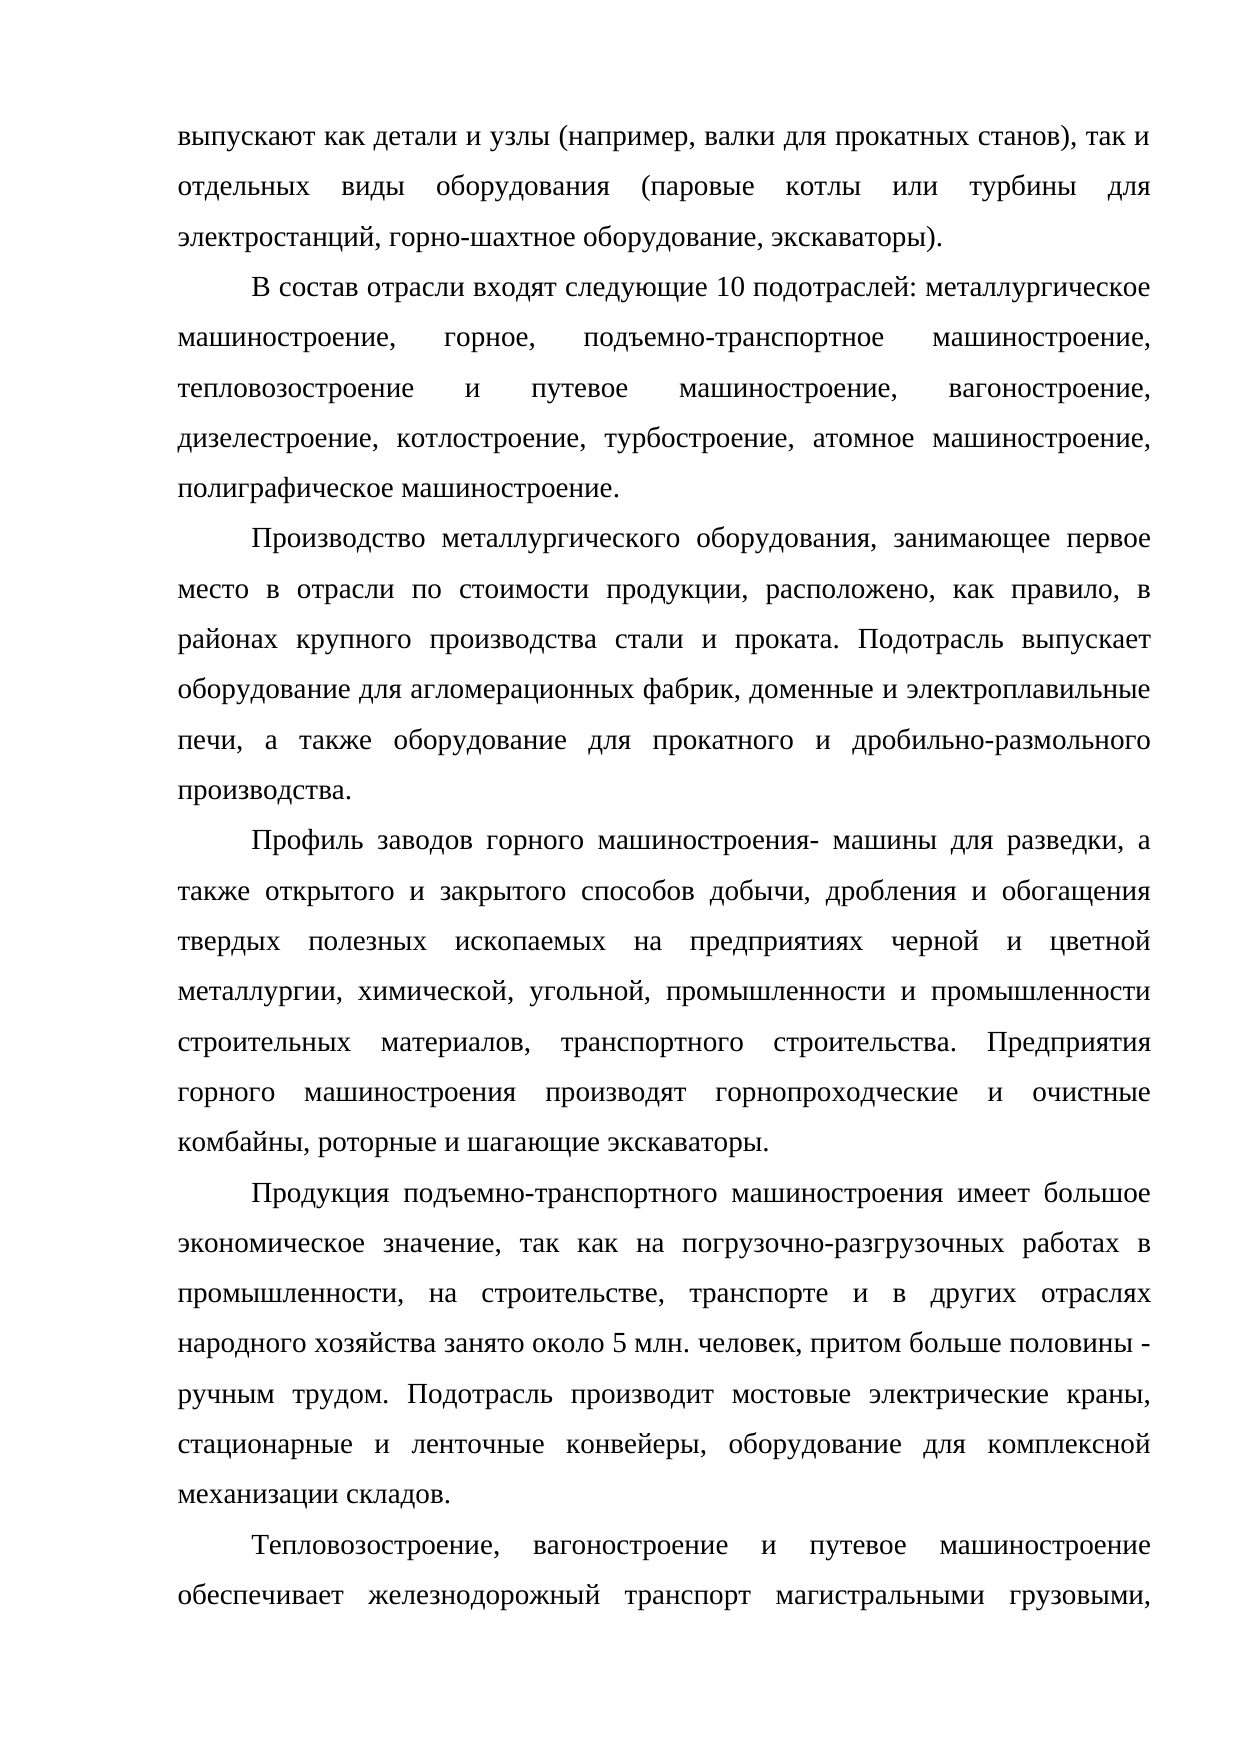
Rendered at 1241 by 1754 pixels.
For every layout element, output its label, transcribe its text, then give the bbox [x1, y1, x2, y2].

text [177, 118, 1152, 252]
text Продукция подъемно-транспортного машиностроения имеет большое экономическое значение, так как на погрузочно-разгрузочных работах в промышленности, на строительстве, транспорте и в других отраслях народного хозяйства занято около 5 млн. человек, притом больше половины - ручным трудом. Подотрасль производит мостовые электрические краны, стационарные и ленточные конвейеры, оборудование для комплексной механизации складов. [177, 1175, 1152, 1510]
text В состав отрасли входят следующие 10 подотраслей: металлургическое машиностроение, горное, подъемно-транспортное машиностроение, тепловозостроение и путевое машиностроение, вагоностроение, дизелестроение, котлостроение, турбостроение, атомное машиностроение, полиграфическое машиностроение. [177, 269, 1152, 504]
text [177, 1527, 1152, 1611]
text Производство металлургического оборудования, занимающее первое место в отрасли по стоимости продукции, расположено, как правило, в районах крупного производства стали и проката. Подотрасль выпускает оборудование для агломерационных фабрик, доменные и электроплавильные печи, а также оборудование для прокатного и дробильно-размольного производства. [177, 521, 1152, 806]
text Профиль заводов горного машиностроения- машины для разведки, а также открытого и закрытого способов добычи, дробления и обогащения твердых полезных ископаемых на предприятиях черной и цветной металлургии, химической, угольной, промышленности и промышленности строительных материалов, транспортного строительства. Предприятия горного машиностроения производят горнопроходческие и очистные комбайны, роторные и шагающие экскаваторы. [177, 822, 1152, 1158]
